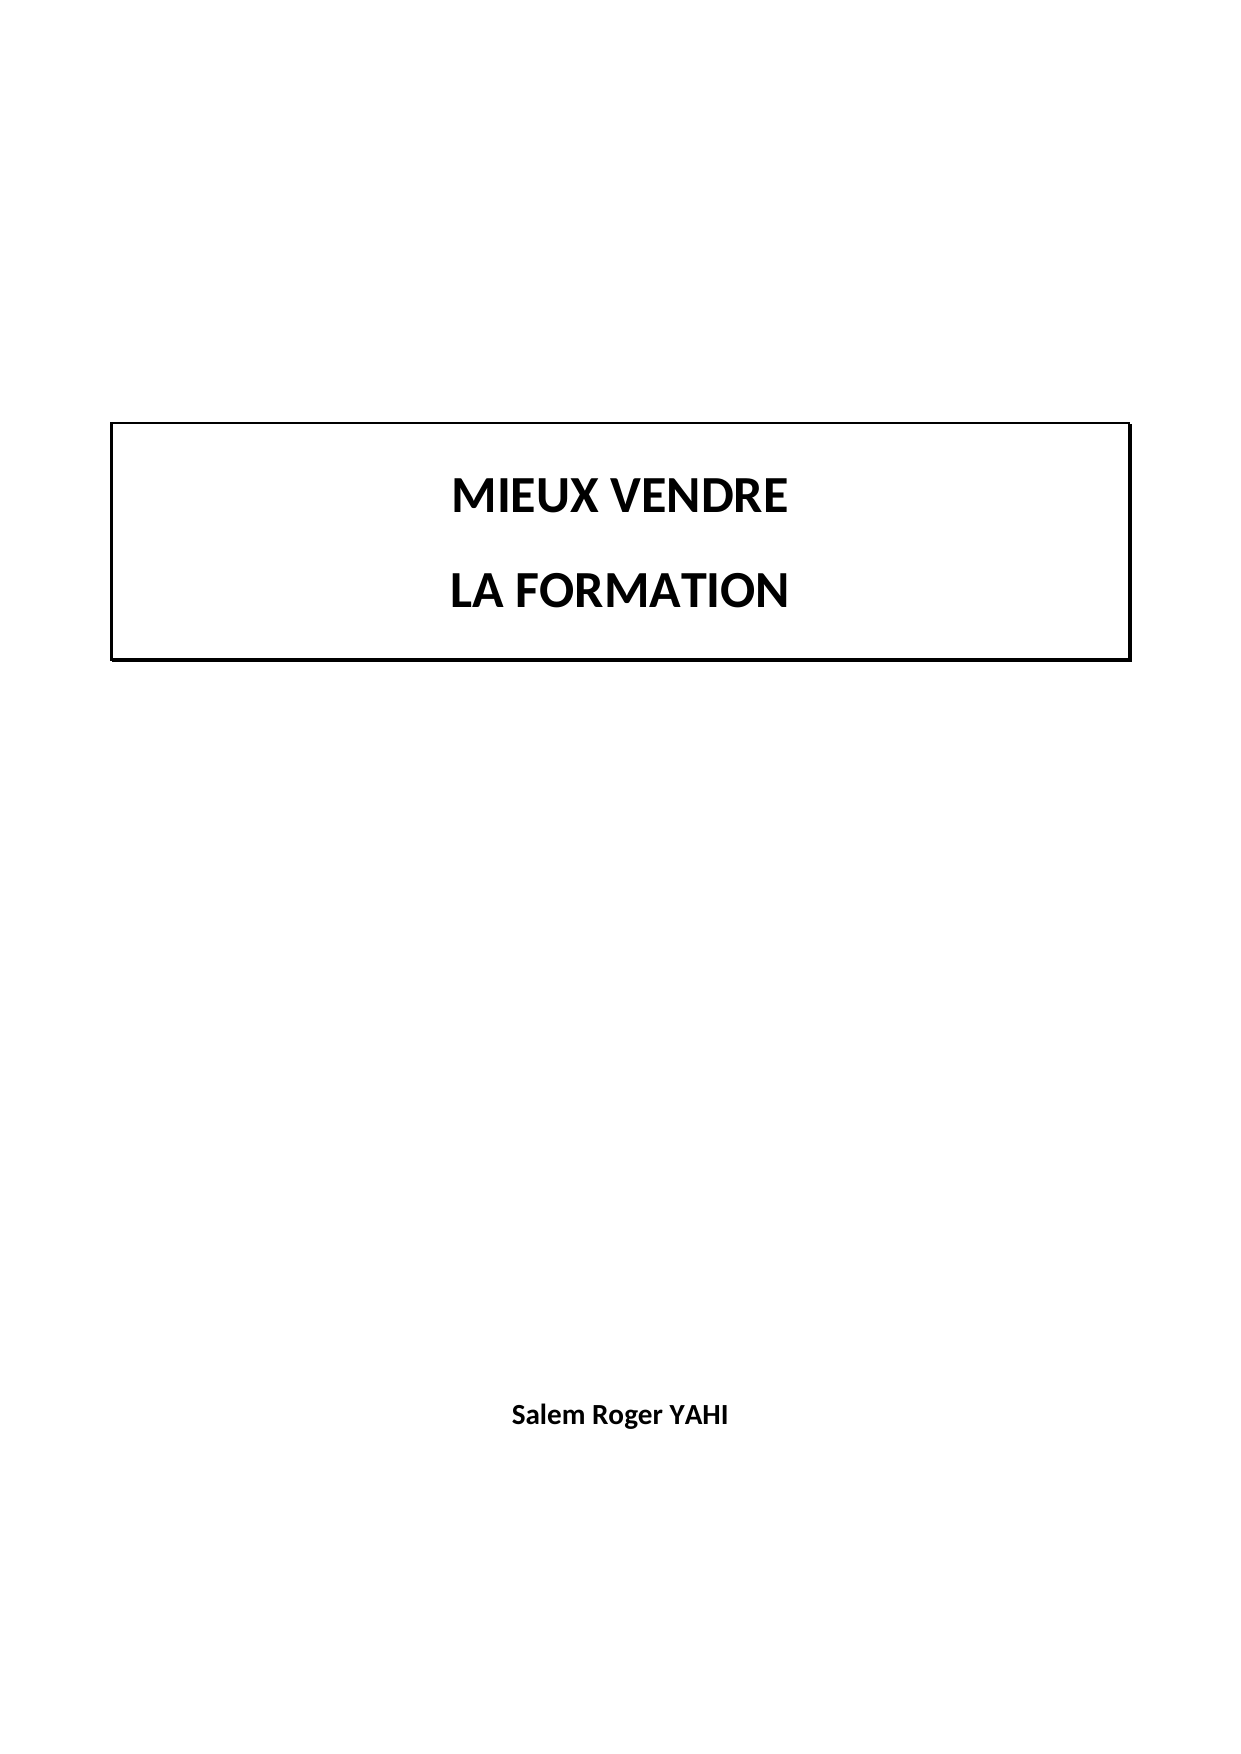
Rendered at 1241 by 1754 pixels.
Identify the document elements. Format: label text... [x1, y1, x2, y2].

text Salem Roger YAHI [150, 1396, 1090, 1432]
text MIEUX VENDRE [113, 424, 1128, 518]
text LA FORMATION [113, 518, 1128, 658]
